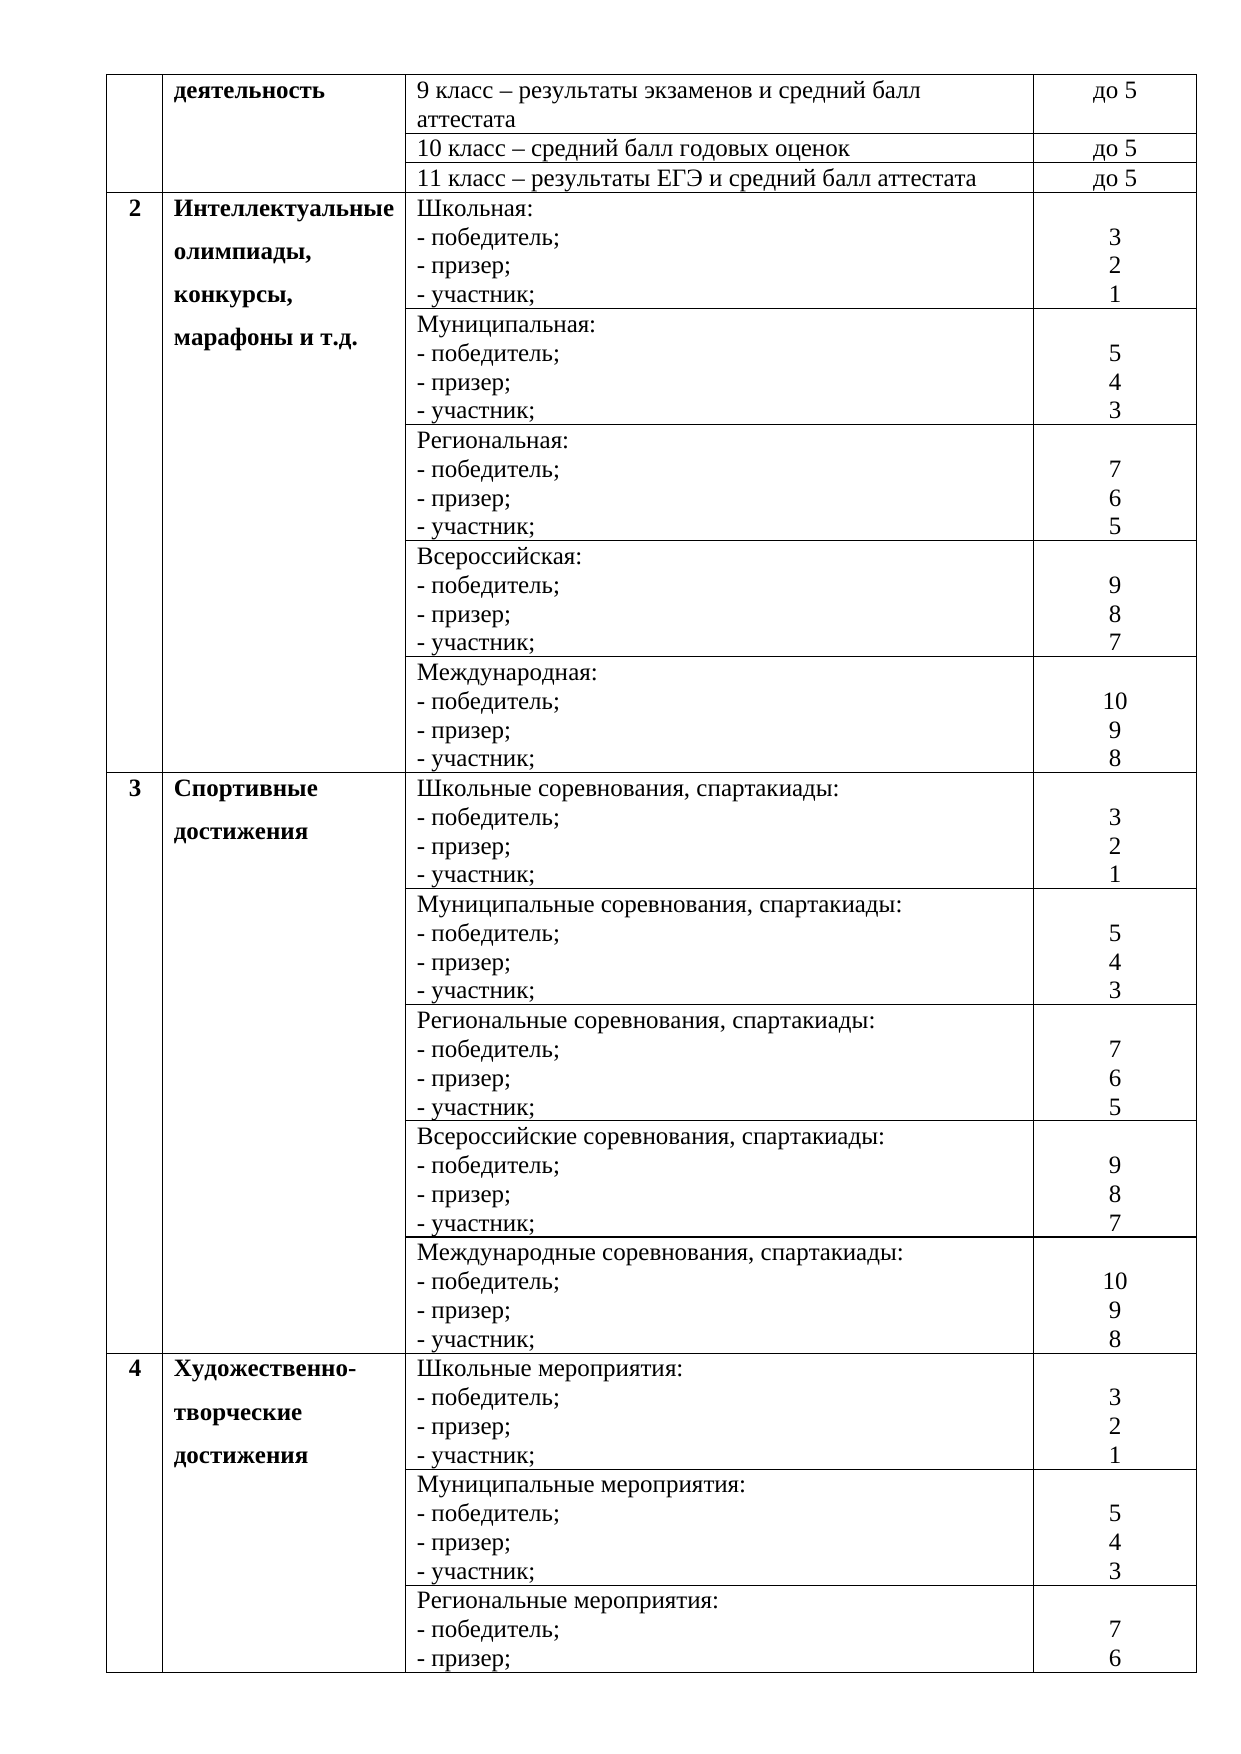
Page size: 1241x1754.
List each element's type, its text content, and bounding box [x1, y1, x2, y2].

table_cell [163, 75, 405, 192]
table_cell Муниципальные соревнования, спартакиады: - победитель; - призер; - участник; [406, 889, 1033, 1004]
table_cell 11 класс – результаты ЕГЭ и средний балл аттестата [406, 163, 1033, 192]
table_cell Региональная: - победитель; - призер; - участник; [406, 425, 1033, 540]
table_cell до 5 [1034, 134, 1196, 162]
table_cell 10 9 8 [1034, 1238, 1196, 1352]
table_cell Интеллектуальные олимпиады, конкурсы, марафоны и т.д. [163, 193, 405, 772]
table_cell 7 6 5 [1034, 425, 1196, 540]
table_cell Спортивные достижения [163, 773, 405, 1352]
table_cell Школьные мероприятия: - победитель; - призер; - участник; [406, 1354, 1033, 1468]
table_cell 5 4 3 [1034, 1470, 1196, 1584]
table_cell 9 8 7 [1034, 541, 1196, 656]
table_cell 10 9 8 [1034, 657, 1196, 772]
table_cell до 5 [1034, 75, 1196, 132]
table_cell 1 [107, 75, 162, 192]
table_cell Международные соревнования, спартакиады: - победитель; - призер; - участник; [406, 1238, 1033, 1352]
table_cell Школьные соревнования, спартакиады: - победитель; - призер; - участник; [406, 773, 1033, 888]
table_cell 4 [107, 1354, 162, 1672]
table_cell 3 [107, 773, 162, 1352]
table_cell Всероссийская: - победитель; - призер; - участник; [406, 541, 1033, 656]
table_cell 7 6 5 [1034, 1586, 1196, 1672]
table_cell Региональные соревнования, спартакиады: - победитель; - призер; - участник; [406, 1005, 1033, 1120]
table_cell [406, 1586, 1033, 1672]
table_cell 5 4 3 [1034, 889, 1196, 1004]
table_cell 3 2 1 [1034, 773, 1196, 888]
table_cell 3 2 1 [1034, 193, 1196, 308]
table_cell Муниципальная: - победитель; - призер; - участник; [406, 309, 1033, 424]
table_cell до 5 [1034, 163, 1196, 192]
table_cell Художественно-творческие достижения [163, 1354, 405, 1672]
table_cell Муниципальные мероприятия: - победитель; - призер; - участник; [406, 1470, 1033, 1584]
table_cell Всероссийские соревнования, спартакиады: - победитель; - призер; - участник; [406, 1121, 1033, 1236]
table_cell 10 класс – средний балл годовых оценок [406, 134, 1033, 162]
table_cell 3 2 1 [1034, 1354, 1196, 1468]
table_cell Школьная: - победитель; - призер; - участник; [406, 193, 1033, 308]
table_cell Международная: - победитель; - призер; - участник; [406, 657, 1033, 772]
table_cell 9 8 7 [1034, 1121, 1196, 1236]
table_cell 2 [107, 193, 162, 772]
table_cell 5 4 3 [1034, 309, 1196, 424]
table_cell 7 6 5 [1034, 1005, 1196, 1120]
table_cell 9 класс – результаты экзаменов и средний балл аттестата [406, 75, 1033, 132]
